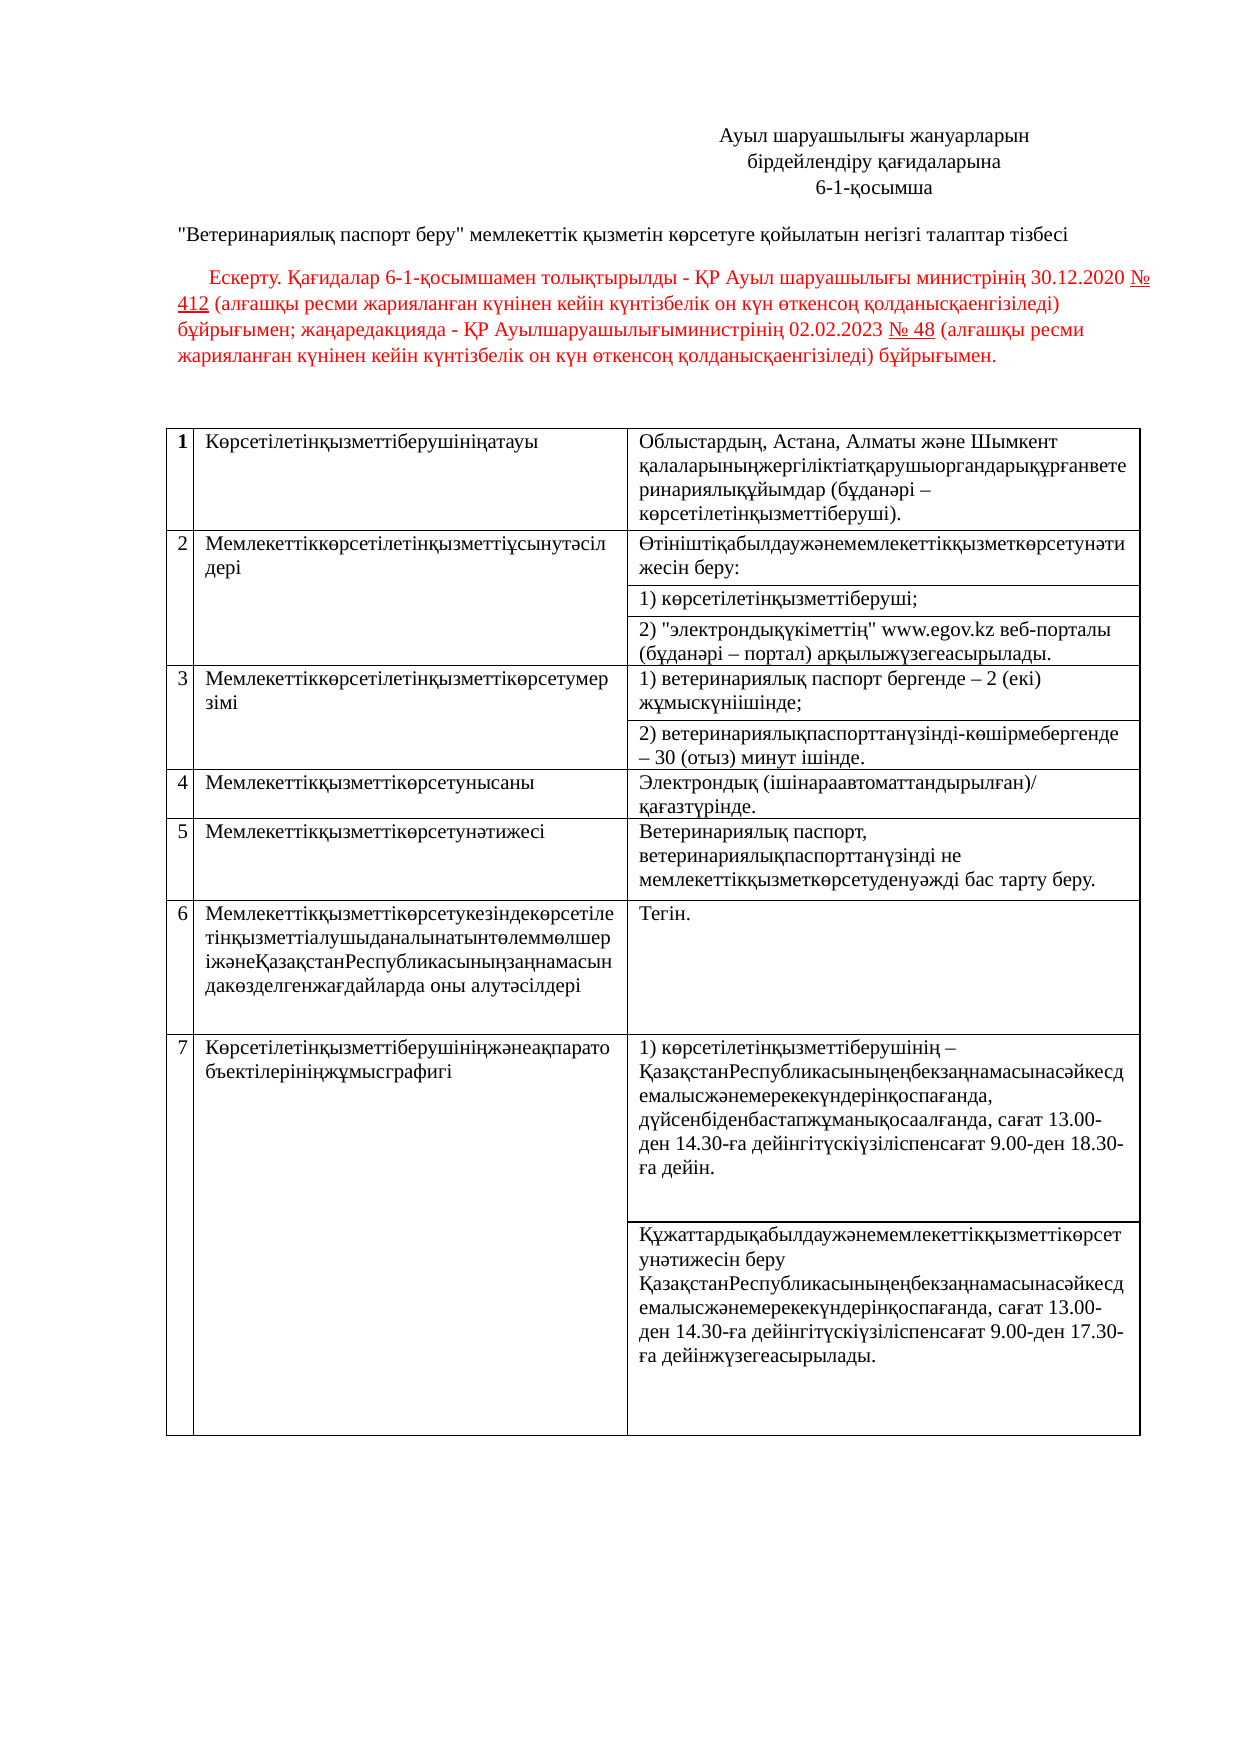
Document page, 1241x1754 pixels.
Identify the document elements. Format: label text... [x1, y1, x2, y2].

table_cell Мемлекеттіккөрсетілетінқызметтіұсынутәсілдері [194, 531, 627, 665]
table_cell 1) көрсетілетінқызметтіберушінің – ҚазақстанРеспубликасыныңеңбекзаңнамасынасәйкесдемалысжәнемерекекүндерінқоспағанда, дүйсенбіденбастапжұманықосаалғанда, сағат 13.00-ден 14.30-ға дейінгітүскіүзіліспенсағат 9.00-ден 18.30-ға дейін. [628, 1035, 1139, 1221]
table_cell Электрондық (ішінараавтоматтандырылған)/ қағазтүрінде. [628, 770, 1139, 818]
text Ескерту. Қағидалар 6-1-қосымшамен толықтырылды - ҚР Ауыл шаруашылығы министрінің 30.12.2020 № 412 (алғашқы ресми жарияланған күнінен кейін күнтізбелік он күн өткенсоң қолданысқаенгізіледі) бұйрығымен; жаңаредакцияда - ҚР Ауылшаруашылығыминистрінің 02.02.2023 № 48 (алғашқы ресми жарияланған күнінен кейін күнтізбелік он күн өткенсоң қолданысқаенгізіледі) бұйрығымен. [177, 265, 1152, 367]
table_cell Өтініштіқабылдаужәнемемлекеттікқызметкөрсетунәтижесін беру: [628, 531, 1139, 585]
table_cell 7 [167, 1035, 193, 1435]
table_cell 2) ветеринариялықпаспорттанүзінді-көшірмебергенде – 30 (отыз) минут ішінде. [628, 721, 1139, 769]
table_cell 1) көрсетілетінқызметтіберуші; [628, 586, 1139, 616]
table_cell Тегін. [628, 901, 1139, 1034]
table_cell Мемлекеттіккөрсетілетінқызметтікөрсетумерзімі [194, 666, 627, 769]
table_cell Мемлекеттікқызметтікөрсетунәтижесі [194, 819, 627, 899]
table_cell 2) "электрондықүкіметтің" www.egov.kz веб-порталы (бұданәрі – портал) арқылыжүзегеасырылады. [628, 617, 1139, 665]
table_cell 2 [167, 531, 193, 665]
table_cell Көрсетілетінқызметтіберушініңжәнеақпаратобъектілерініңжұмысграфигі [194, 1035, 627, 1435]
table_cell 3 [167, 666, 193, 769]
table_cell 5 [167, 819, 193, 899]
table_header Көрсетілетінқызметтіберушініңатауы [194, 429, 627, 530]
table_header Ауыл шаруашылығы жануарларын бірдейлендіру қағидаларына 6-1-қосымша [177, 118, 1240, 222]
table_cell Ветеринариялық паспорт, ветеринариялықпаспорттанүзінді не мемлекеттікқызметкөрсетуденуәжді бас тарту беру. [628, 819, 1139, 899]
table_cell МемлекеттікқызметтікөрсетукезіндекөрсетілетінқызметтіалушыданалынатынтөлеммөлшеріжәнеҚазақстанРеспубликасыныңзаңнамасындакөзделгенжағдайларда оны алутәсілдері [194, 901, 627, 1034]
text "Ветеринариялық паспорт беру" мемлекеттік қызметін көрсетуге қойылатын негізгі талаптар тізбесі [177, 222, 1152, 246]
table_cell 4 [167, 770, 193, 818]
table_cell Құжаттардықабылдаужәнемемлекеттікқызметтікөрсетунәтижесін беру ҚазақстанРеспубликасыныңеңбекзаңнамасынасәйкесдемалысжәнемерекекүндерінқоспағанда, сағат 13.00-ден 14.30-ға дейінгітүскіүзіліспенсағат 9.00-ден 17.30-ға дейінжүзегеасырылады. [628, 1223, 1139, 1435]
table_header 1 [167, 429, 193, 530]
table_header Облыстардың, Астана, Алматы және Шымкент қалаларыныңжергіліктіатқарушыоргандарықұрғанветеринариялықұйымдар (бұданәрі – көрсетілетінқызметтіберуші). [628, 429, 1139, 530]
table_cell 1) ветеринариялық паспорт бергенде – 2 (екі) жұмыскүніішінде; [628, 666, 1139, 720]
table_cell 6 [167, 901, 193, 1034]
table_cell Мемлекеттікқызметтікөрсетунысаны [194, 770, 627, 818]
